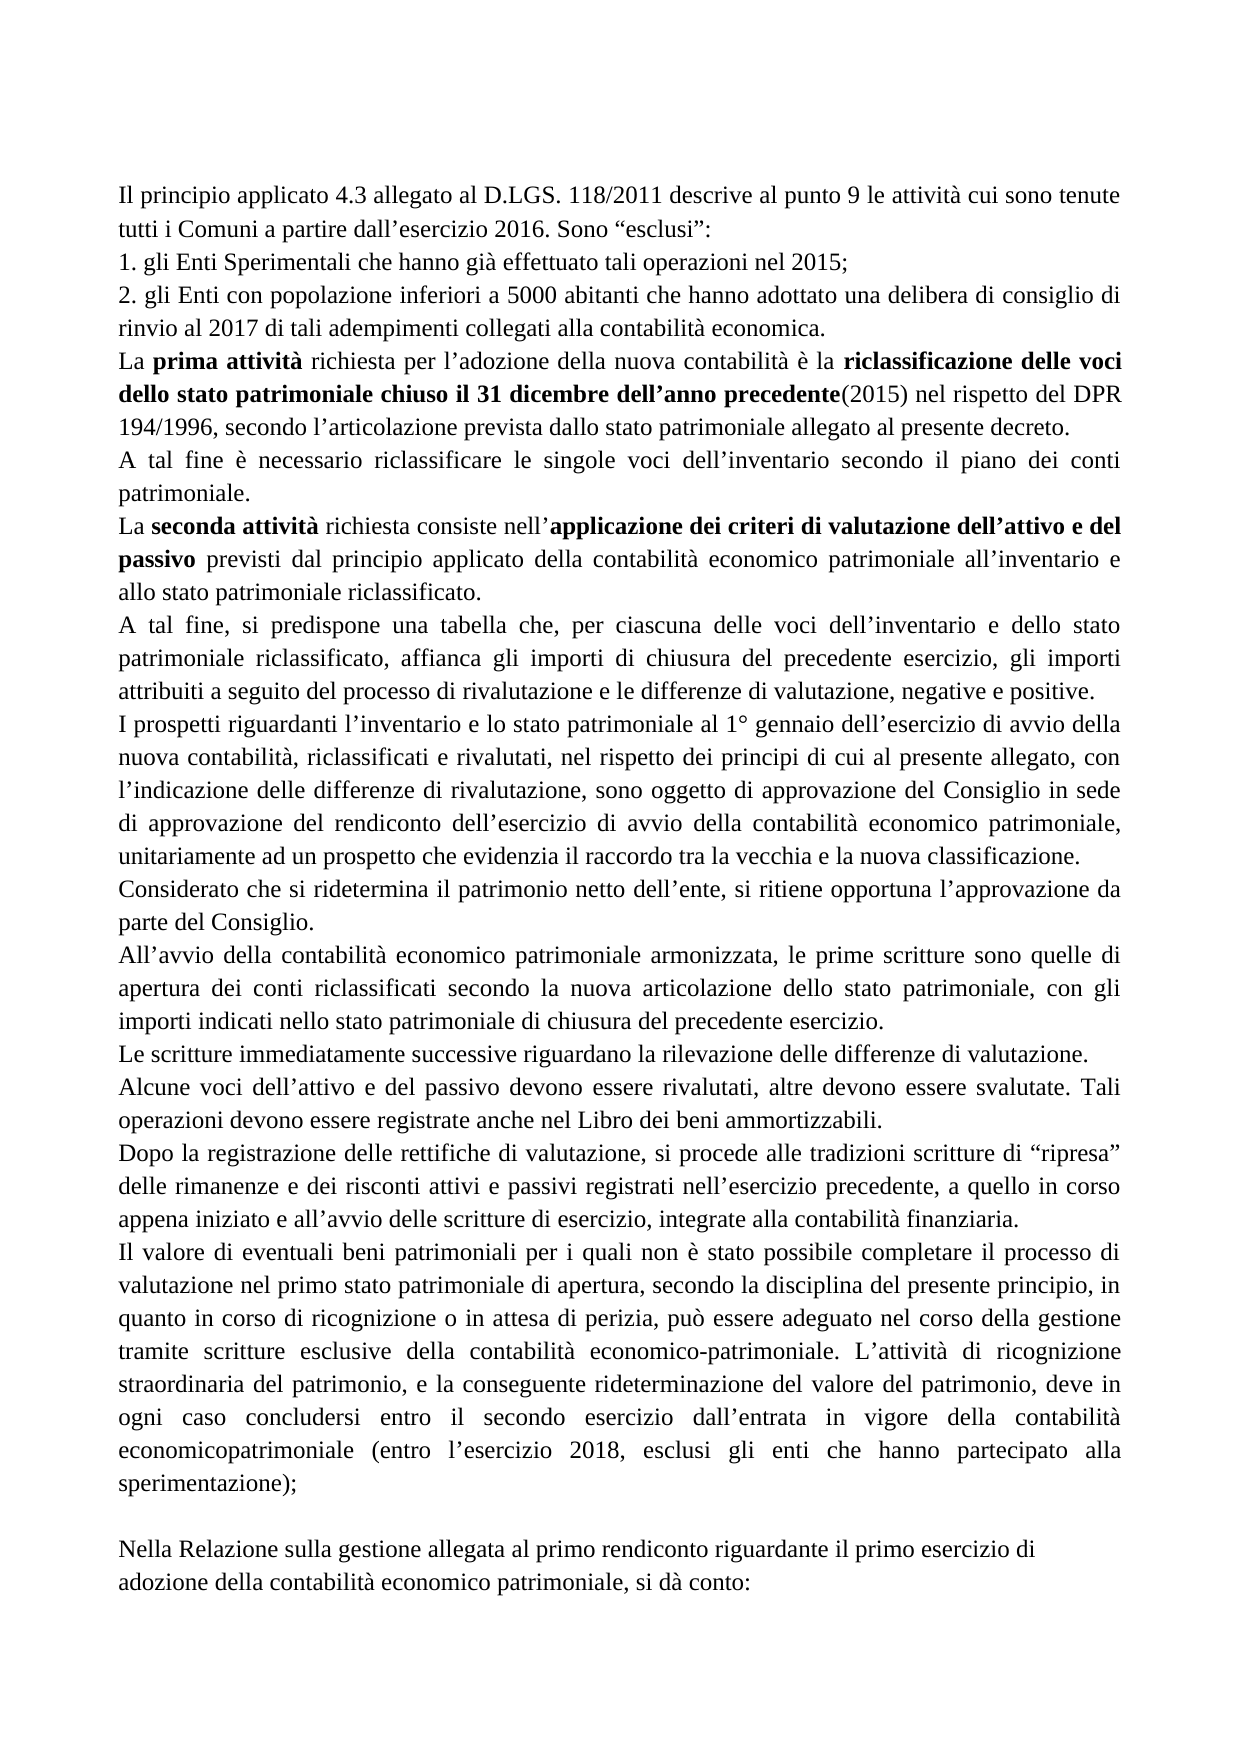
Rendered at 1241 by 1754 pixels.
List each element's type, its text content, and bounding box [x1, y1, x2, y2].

text Considerato che si ridetermina il patrimonio netto dell’ente, si ritiene opportuna l’approvazione da parte del Consiglio. [118, 874, 1122, 936]
text All’avvio della contabilità economico patrimoniale armonizzata, le prime scritture sono quelle di apertura dei conti riclassificati secondo la nuova articolazione dello stato patrimoniale, con gli importi indicati nello stato patrimoniale di chiusura del precedente esercizio. [118, 940, 1122, 1035]
text 2. gli Enti con popolazione inferiori a 5000 abitanti che hanno adottato una delibera di consiglio di rinvio al 2017 di tali adempimenti collegati alla contabilità economica. [118, 280, 1122, 341]
text Il valore di eventuali beni patrimoniali per i quali non è stato possibile completare il processo di valutazione nel primo stato patrimoniale di apertura, secondo la disciplina del presente principio, in quanto in corso di ricognizione o in attesa di perizia, può essere adeguato nel corso della gestione tramite scritture esclusive della contabilità economico-patrimoniale. L’attività di ricognizione straordinaria del patrimonio, e la conseguente rideterminazione del valore del patrimonio, deve in ogni caso concludersi entro il secondo esercizio dall’entrata in vigore della contabilità economicopatrimoniale (entro l’esercizio 2018, esclusi gli enti che hanno partecipato alla sperimentazione); [118, 1237, 1122, 1497]
text 1. gli Enti Sperimentali che hanno già effettuato tali operazioni nel 2015; [118, 247, 1122, 275]
text La seconda attività richiesta consiste nell’applicazione dei criteri di valutazione dell’attivo e del passivo previsti dal principio applicato della contabilità economico patrimoniale all’inventario e allo stato patrimoniale riclassificato. [118, 511, 1122, 606]
text Il principio applicato 4.3 allegato al D.LGS. 118/2011 descrive al punto 9 le attività cui sono tenute tutti i Comuni a partire dall’esercizio 2016. Sono “esclusi”: [118, 181, 1122, 242]
text Nella Relazione sulla gestione allegata al primo rendiconto riguardante il primo esercizio di adozione della contabilità economico patrimoniale, si dà conto: [118, 1534, 1122, 1596]
text I prospetti riguardanti l’inventario e lo stato patrimoniale al 1° gennaio dell’esercizio di avvio della nuova contabilità, riclassificati e rivalutati, nel rispetto dei principi di cui al presente allegato, con l’indicazione delle differenze di rivalutazione, sono oggetto di approvazione del Consiglio in sede di approvazione del rendiconto dell’esercizio di avvio della contabilità economico patrimoniale, unitariamente ad un prospetto che evidenzia il raccordo tra la vecchia e la nuova classificazione. [118, 709, 1122, 870]
text A tal fine è necessario riclassificare le singole voci dell’inventario secondo il piano dei conti patrimoniale. [118, 445, 1122, 507]
text Dopo la registrazione delle rettifiche di valutazione, si procede alle tradizioni scritture di “ripresa” delle rimanenze e dei risconti attivi e passivi registrati nell’esercizio precedente, a quello in corso appena iniziato e all’avvio delle scritture di esercizio, integrate alla contabilità finanziaria. [118, 1138, 1122, 1233]
text A tal fine, si predispone una tabella che, per ciascuna delle voci dell’inventario e dello stato patrimoniale riclassificato, affianca gli importi di chiusura del precedente esercizio, gli importi attribuiti a seguito del processo di rivalutazione e le differenze di valutazione, negative e positive. [118, 610, 1122, 705]
text Le scritture immediatamente successive riguardano la rilevazione delle differenze di valutazione. [118, 1039, 1122, 1068]
text La prima attività richiesta per l’adozione della nuova contabilità è la riclassificazione delle voci dello stato patrimoniale chiuso il 31 dicembre dell’anno precedente(2015) nel rispetto del DPR 194/1996, secondo l’articolazione prevista dallo stato patrimoniale allegato al presente decreto. [118, 346, 1122, 441]
text Alcune voci dell’attivo e del passivo devono essere rivalutati, altre devono essere svalutate. Tali operazioni devono essere registrate anche nel Libro dei beni ammortizzabili. [118, 1072, 1122, 1134]
